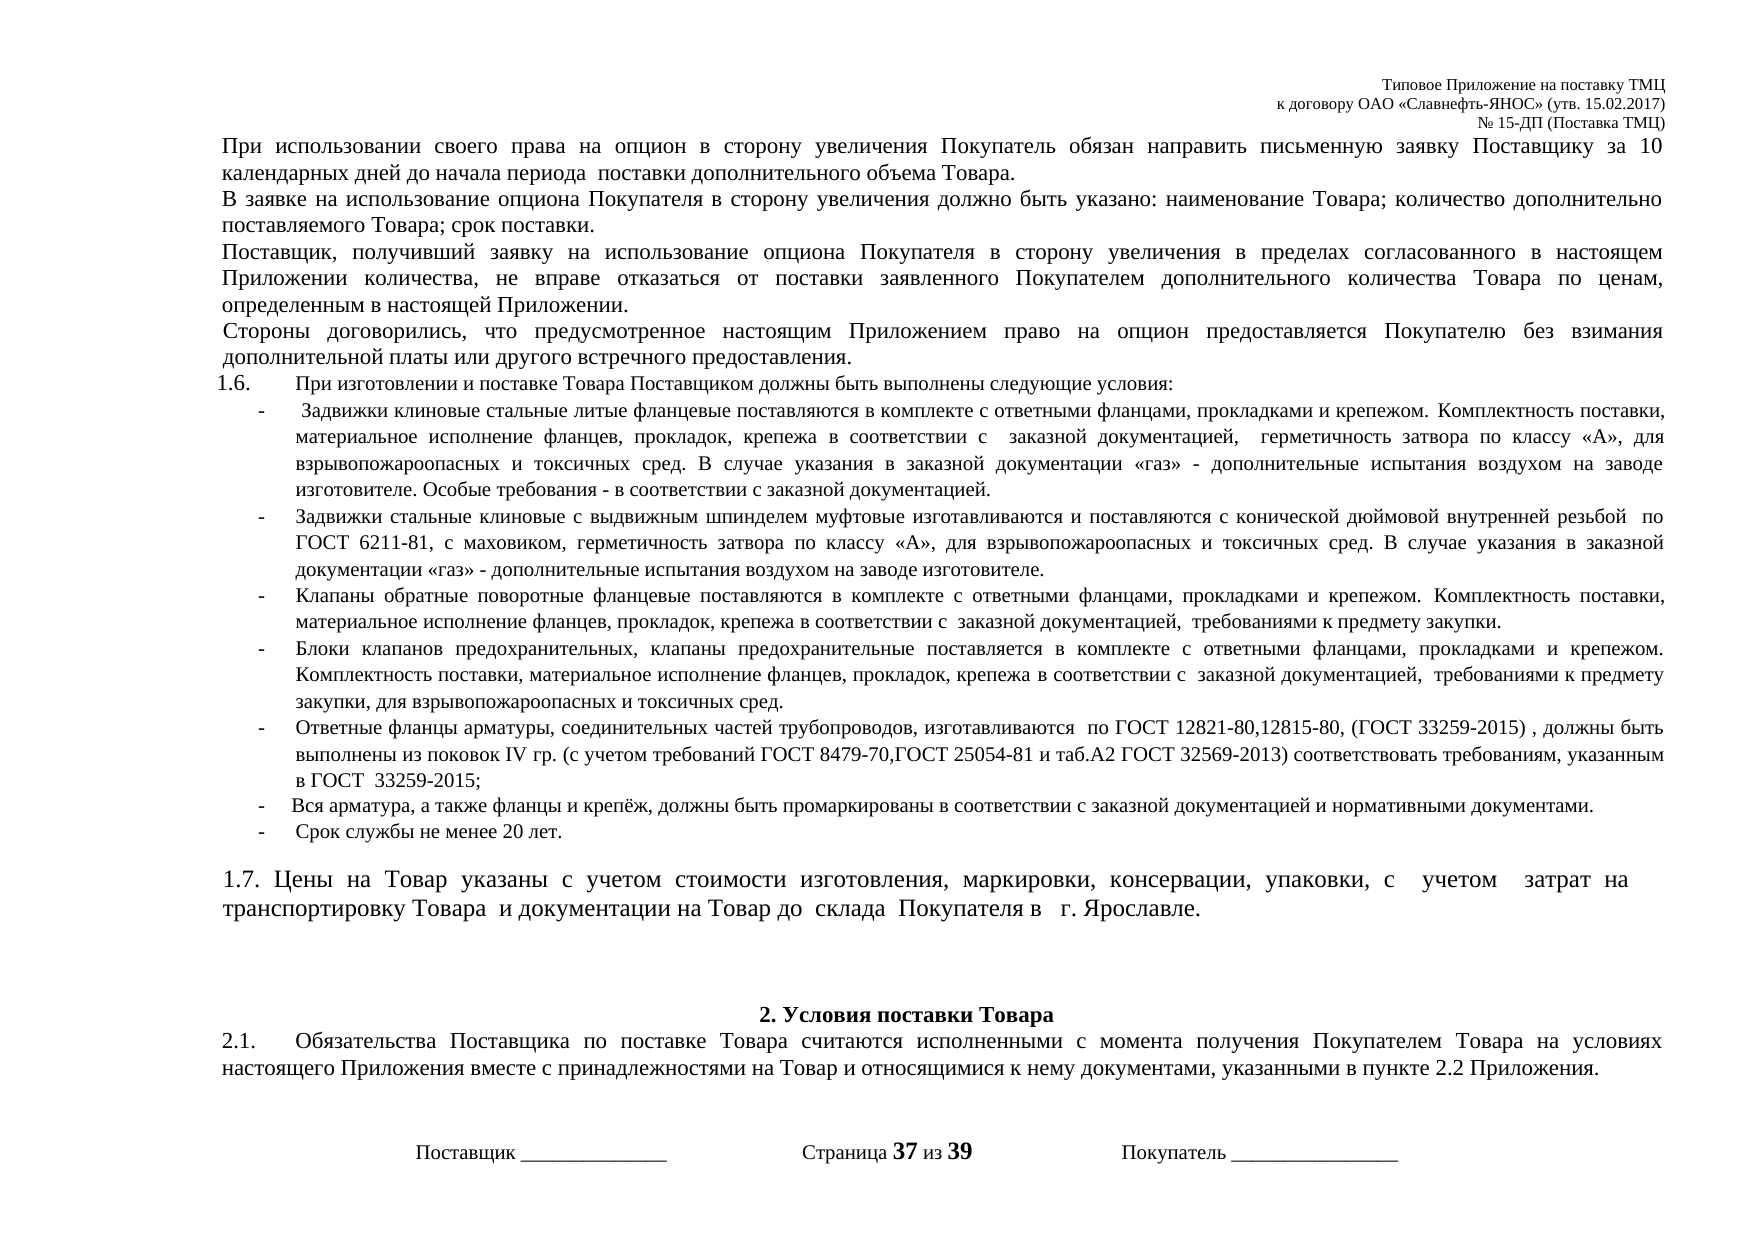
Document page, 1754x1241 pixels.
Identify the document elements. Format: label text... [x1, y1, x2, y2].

text 2.1. Обязательства Поставщика по поставке Товара считаются исполненными с момента получения Покупателем Товара на условиях настоящего Приложения вместе с принадлежностями на Товар и относящимися к нему документами, указанными в пункте 2.2 Приложения. [222, 1027, 1665, 1080]
text 2. Условия поставки Товара [148, 1001, 1665, 1027]
